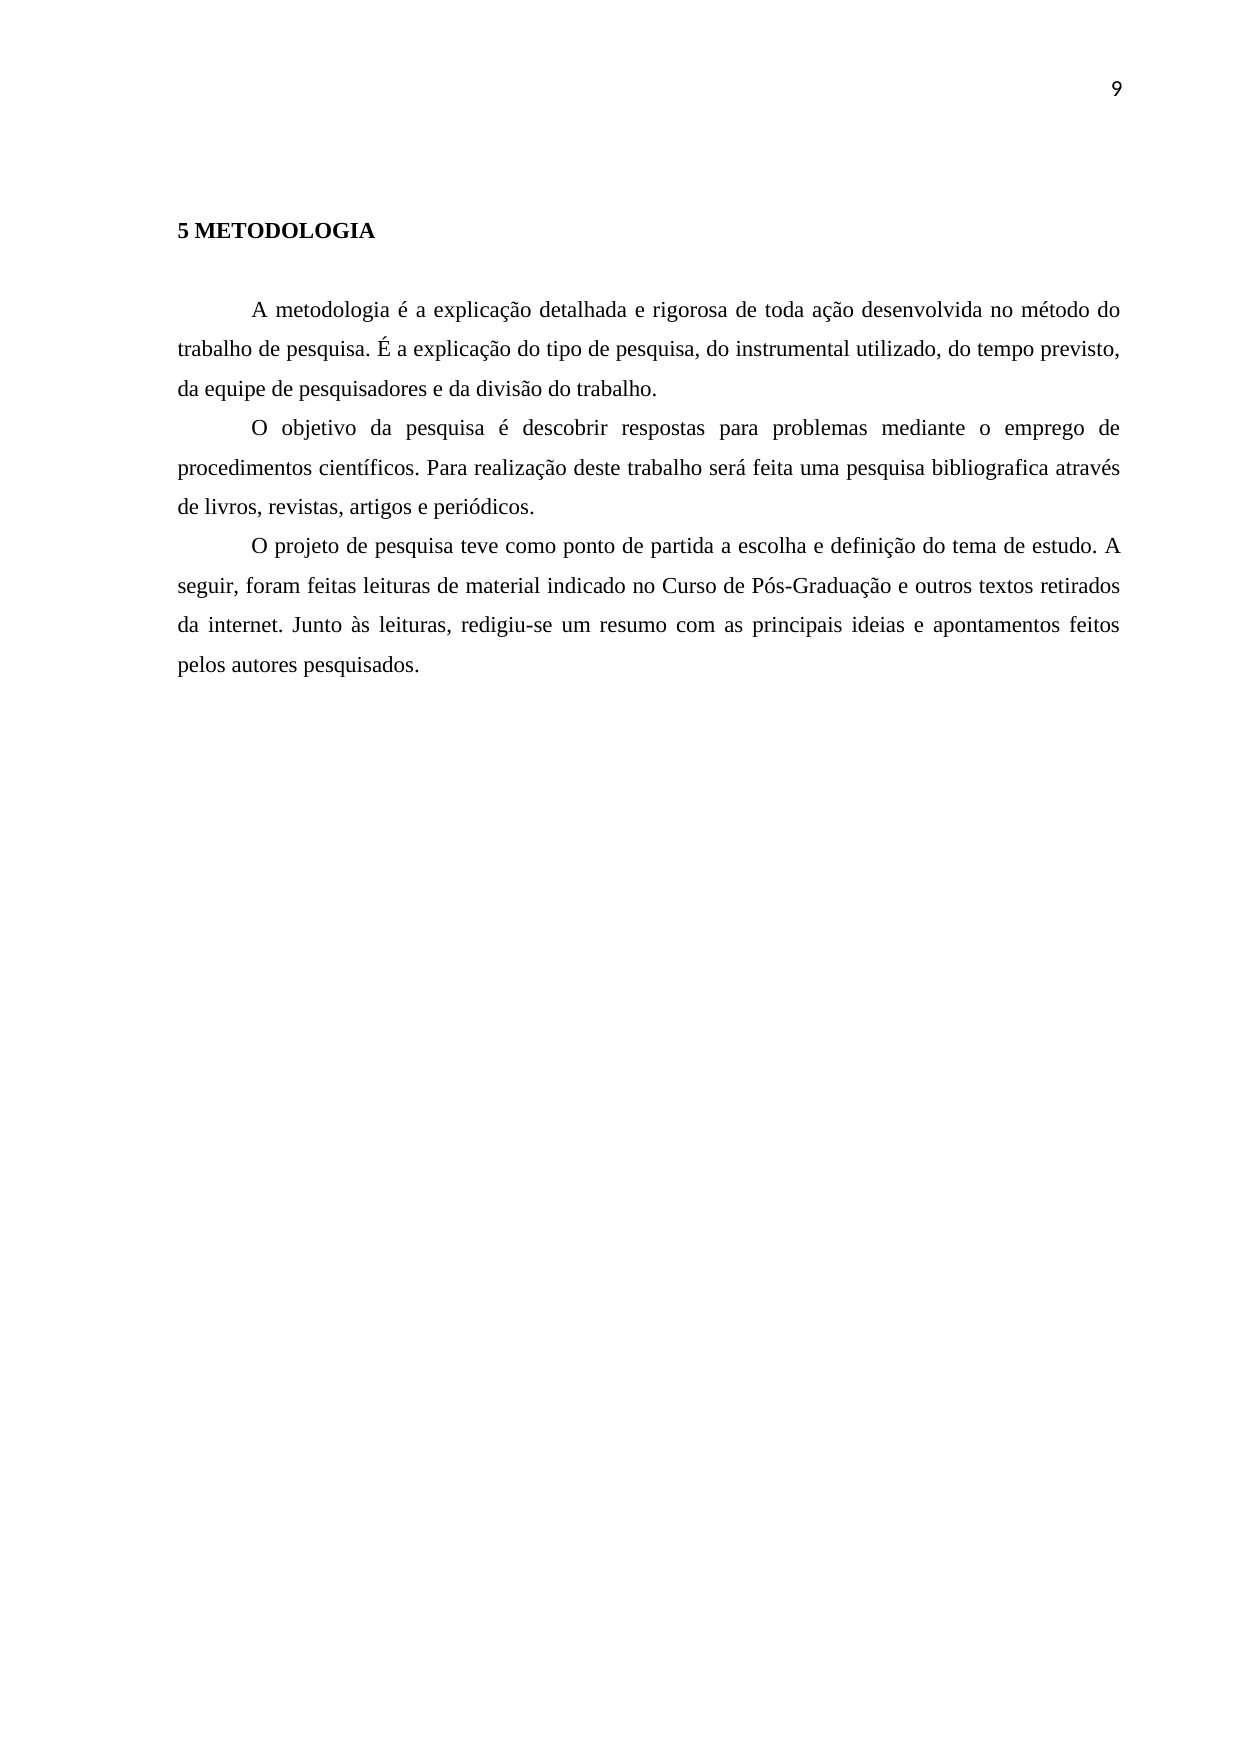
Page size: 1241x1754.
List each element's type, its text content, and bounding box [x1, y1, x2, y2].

text O projeto de pesquisa teve como ponto de partida a escolha e definição do tema de estudo. A seguir, foram feitas leituras de material indicado no Curso de Pós-Graduação e outros textos retirados da internet. Junto às leituras, redigiu-se um resumo com as principais ideias e apontamentos feitos pelos autores pesquisados. [177, 532, 1122, 677]
text O objetivo da pesquisa é descobrir respostas para problemas mediante o emprego de procedimentos científicos. Para realização deste trabalho será feita uma pesquisa bibliografica através de livros, revistas, artigos e periódicos. [177, 414, 1122, 519]
text A metodologia é a explicação detalhada e rigorosa de toda ação desenvolvida no método do trabalho de pesquisa. É a explicação do tipo de pesquisa, do instrumental utilizado, do tempo previsto, da equipe de pesquisadores e da divisão do trabalho. [177, 296, 1122, 401]
text 5 METODOLOGIA [177, 217, 1122, 243]
